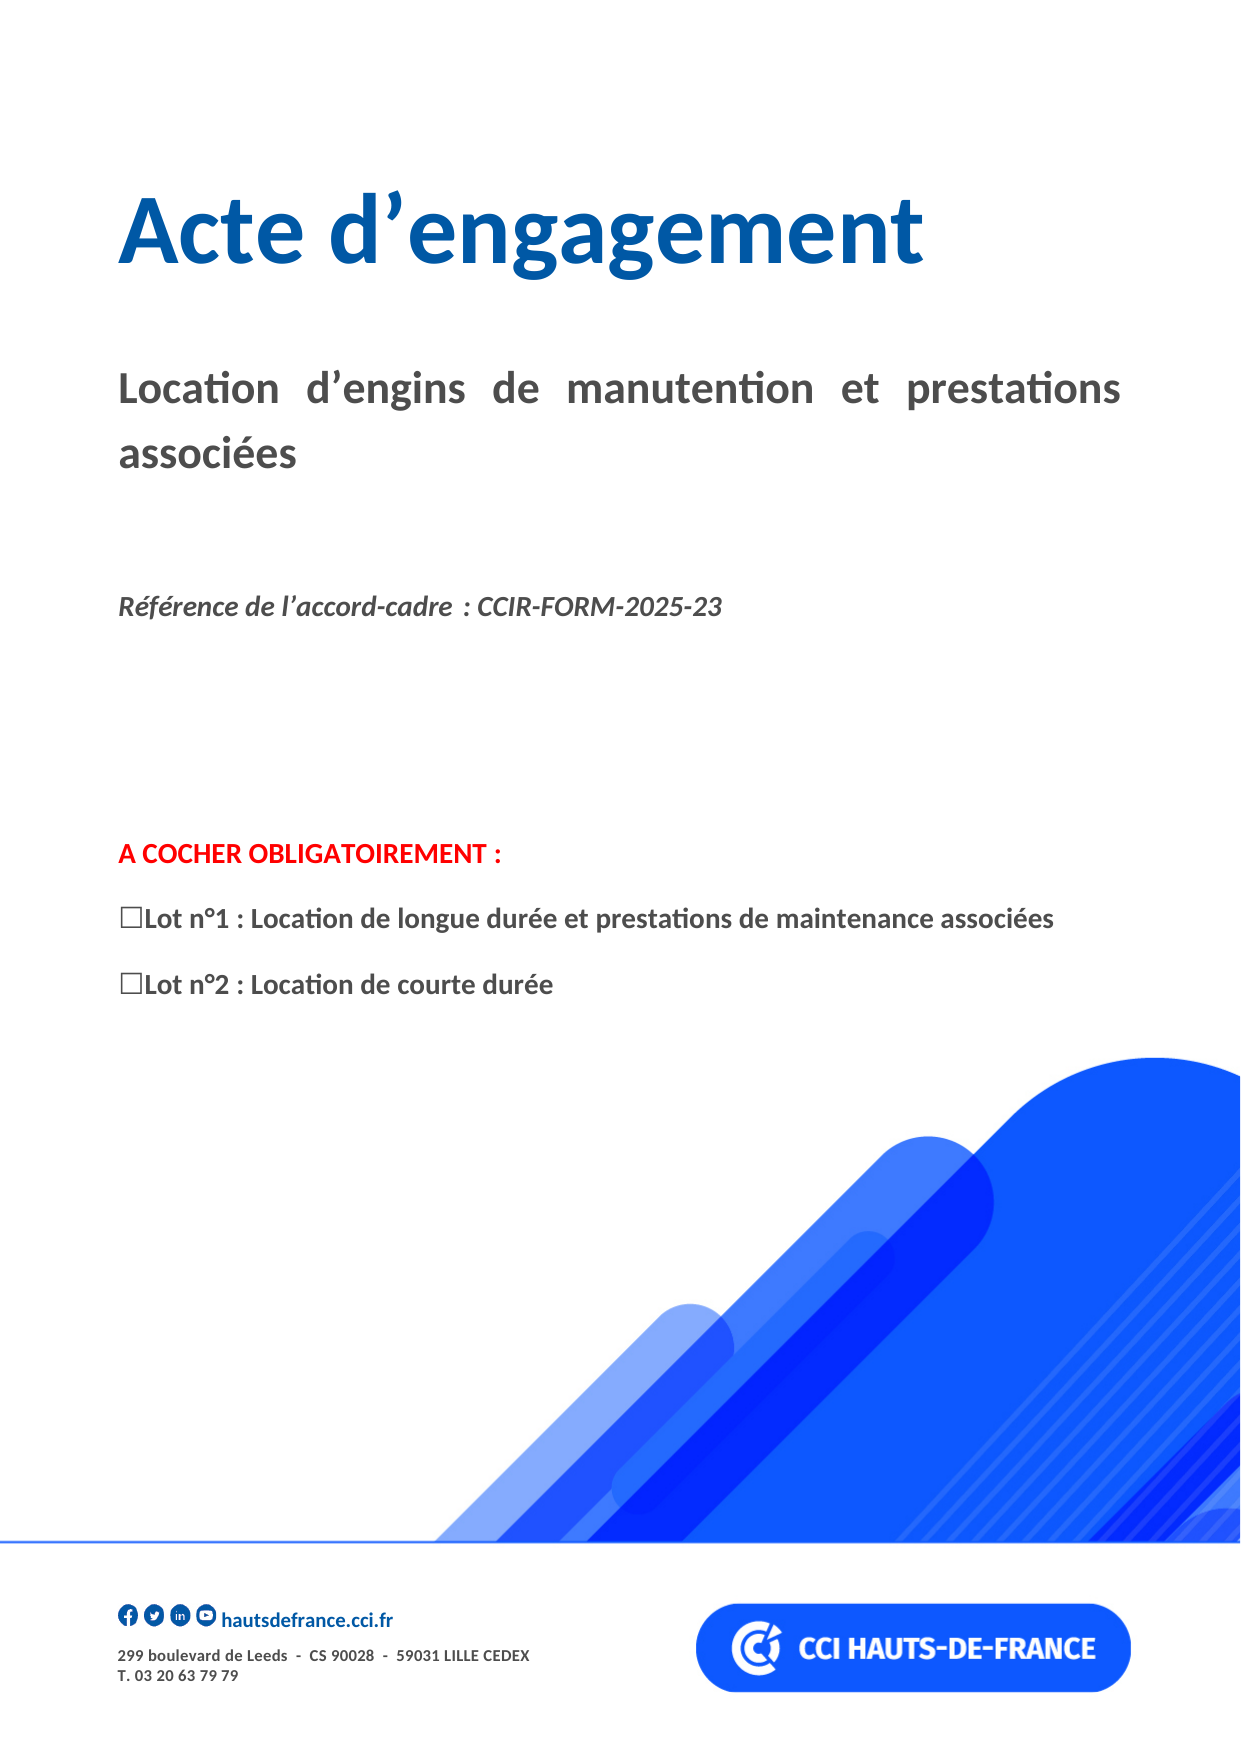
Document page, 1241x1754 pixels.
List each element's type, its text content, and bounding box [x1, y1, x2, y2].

text A COCHER OBLIGATOIREMENT : [118, 835, 1122, 871]
text Lot n°1 : Location de longue durée et prestations de maintenance associées [118, 897, 1122, 937]
picture [0, 1, 1241, 1754]
text Location d’engins de manutention et prestations associées [118, 359, 1122, 480]
text Lot n°2 : Location de courte durée [118, 963, 1122, 1003]
text Acte d’engagement [118, 196, 1122, 280]
text Référence de l’accord-cadre : CCIR-FORM-2025-23 [118, 588, 1122, 624]
